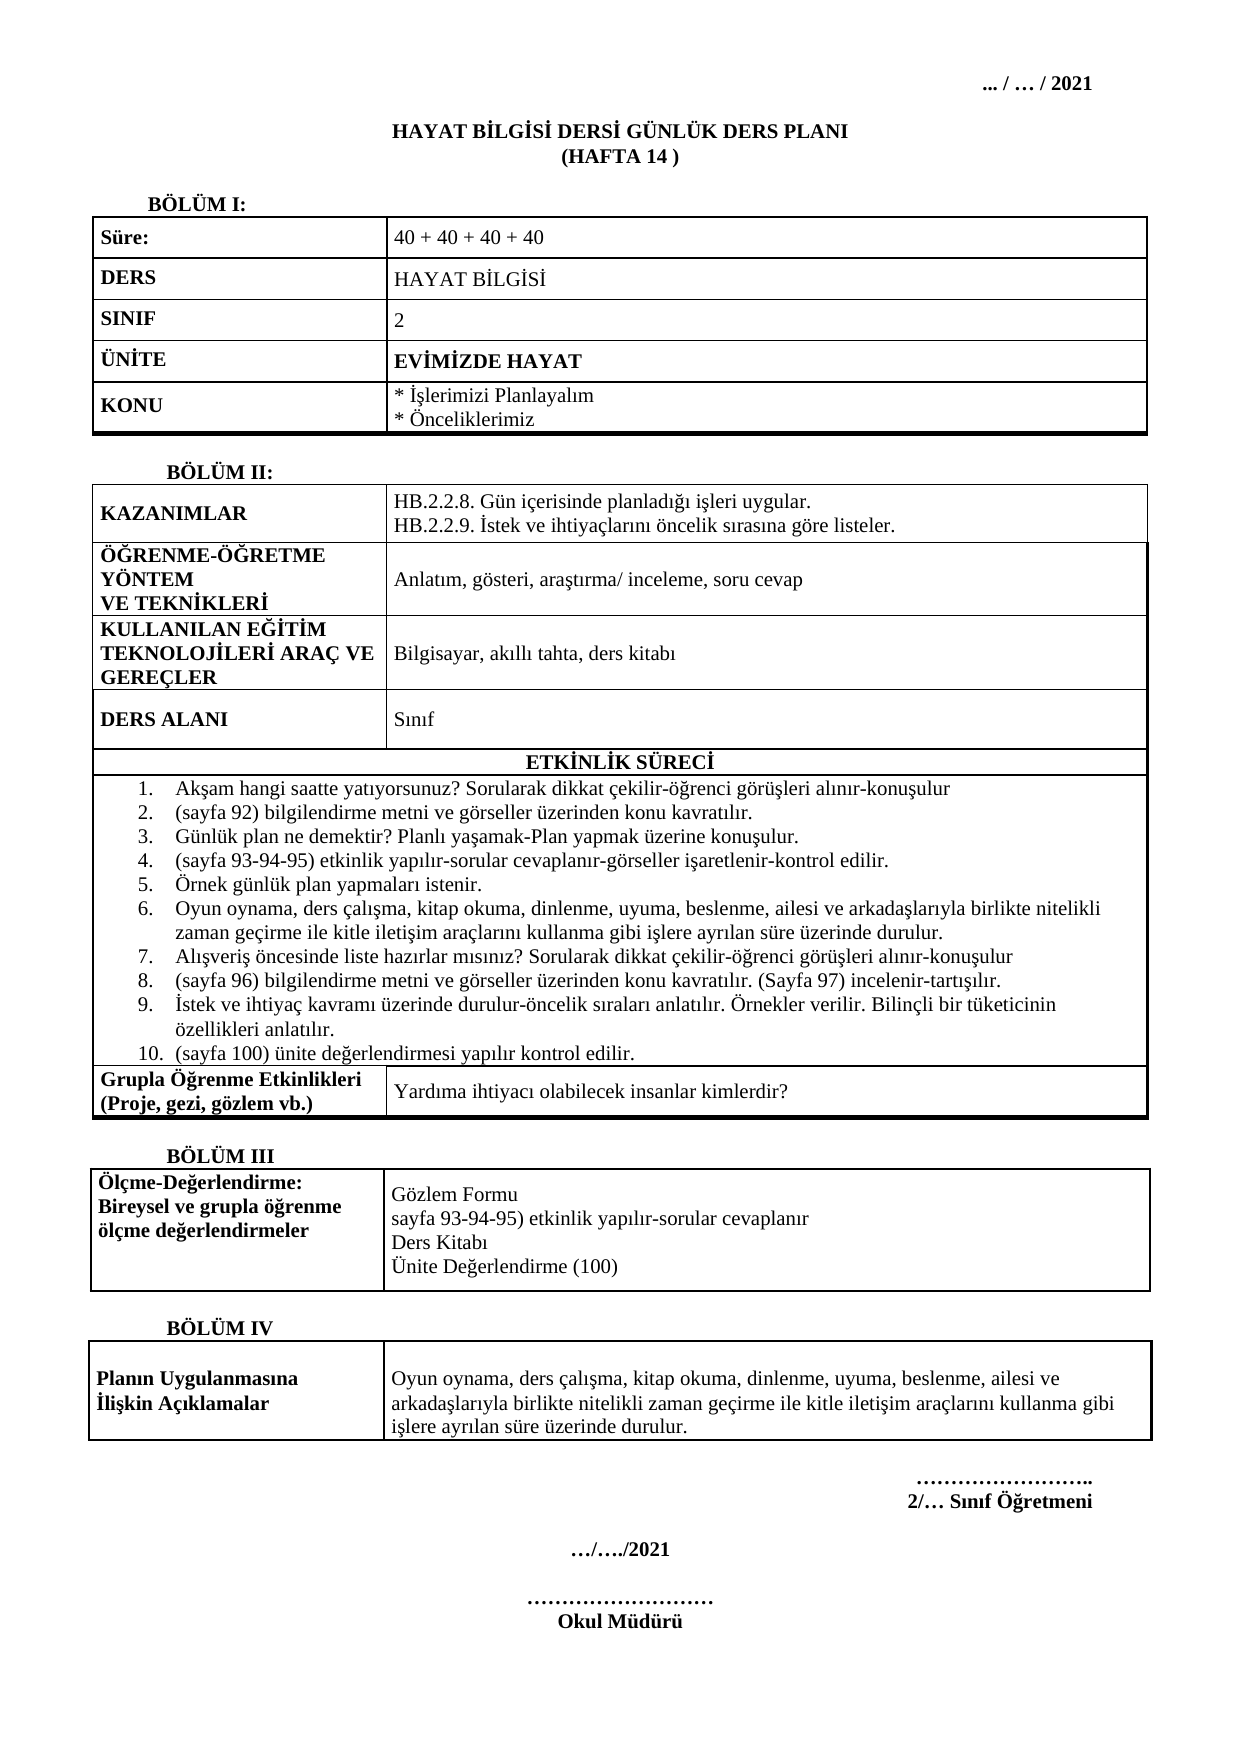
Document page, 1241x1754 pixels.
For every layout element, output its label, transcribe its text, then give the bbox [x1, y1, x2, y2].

subtitle BÖLÜM III [148, 1143, 1092, 1168]
table_cell DERS ALANI [94, 690, 386, 748]
table_cell ETKİNLİK SÜRECİ [94, 750, 1146, 774]
table_header Gözlem Formu sayfa 93-94-95) etkinlik yapılır-sorular cevaplanır Ders Kitabı Ünite Değerlendirme (100) [385, 1170, 1149, 1290]
table_header Oyun oynama, ders çalışma, kitap okuma, dinlenme, uyuma, beslenme, ailesi ve arkadaşlarıyla birlikte nitelikli zaman geçirme ile kitle iletişim araçlarını kullanma gibi işlere ayrılan süre üzerinde durulur. [385, 1342, 1150, 1438]
table_cell Yardıma ihtiyacı olabilecek insanlar kimlerdir? [387, 1067, 1146, 1115]
table_header Ölçme-Değerlendirme: Bireysel ve grupla öğrenme ölçme değerlendirmeler [92, 1170, 383, 1290]
table_cell Grupla Öğrenme Etkinlikleri (Proje, gezi, gözlem vb.) [94, 1066, 386, 1115]
text HAYAT BİLGİSİ DERSİ GÜNLÜK DERS PLANI [148, 119, 1092, 143]
subtitle BÖLÜM IV [148, 1316, 1092, 1340]
table_cell KONU [94, 383, 386, 431]
table_header 40 + 40 + 40 + 40 [388, 218, 1146, 257]
table_cell SINIF [94, 300, 386, 340]
table_cell Bilgisayar, akıllı tahta, ders kitabı [387, 616, 1146, 689]
table_cell Sınıf [387, 690, 1146, 748]
text …/…./2021 [148, 1537, 1092, 1561]
table_header Planın Uygulanmasına İlişkin Açıklamalar [90, 1342, 383, 1438]
text BÖLÜM I: [148, 192, 1092, 216]
text …………………….. [148, 1465, 1092, 1489]
table_cell DERS [94, 259, 386, 298]
table_cell 2 [388, 300, 1146, 340]
table_cell HAYAT BİLGİSİ [388, 259, 1146, 298]
table_cell Akşam hangi saatte yatıyorsunuz? Sorularak dikkat çekilir-öğrenci görüşleri alınır-konuşulur (sayfa 92) bilgilendirme metni ve görseller üzerinden konu kavratılır. Günlük plan ne demektir? Planlı yaşamak-Plan yapmak üzerine konuşulur. (sayfa 93-94-95) etkinlik yapılır-sorular cevaplanır-görseller işaretlenir-kontrol edilir. Örnek günlük plan yapmaları istenir. Oyun oynama, ders çalışma, kitap okuma, dinlenme, uyuma, beslenme, ailesi ve arkadaşlarıyla birlikte nitelikli zaman geçirme ile kitle iletişim araçlarını kullanma gibi işlere ayrılan süre üzerinde durulur. Alışveriş öncesinde liste hazırlar mısınız? Sorularak dikkat çekilir-öğrenci görüşleri alınır-konuşulur (sayfa 96) bilgilendirme metni ve görseller üzerinden konu kavratılır. (Sayfa 97) incelenir-tartışılır. İstek ve ihtiyaç kavramı üzerinde durulur-öncelik sıraları anlatılır. Örnekler verilir. Bilinçli bir tüketicinin özellikleri anlatılır. (sayfa 100) ünite değerlendirmesi yapılır kontrol edilir. [94, 776, 1146, 1064]
table_header KAZANIMLAR [93, 485, 386, 542]
table_cell ÜNİTE [94, 341, 386, 381]
text Okul Müdürü [148, 1609, 1092, 1633]
table_cell * İşlerimizi Planlayalım * Önceliklerimiz [388, 383, 1146, 431]
text (HAFTA 14 ) [148, 143, 1092, 168]
text BÖLÜM II: [148, 459, 1092, 484]
text ... / … / 2021 [148, 71, 1092, 95]
table_header HB.2.2.8. Gün içerisinde planladığı işleri uygular. HB.2.2.9. İstek ve ihtiyaçlarını öncelik sırasına göre listeler. [387, 485, 1147, 542]
text ……………………… [148, 1585, 1092, 1609]
table_header Süre: [94, 218, 386, 257]
table_cell EVİMİZDE HAYAT [388, 341, 1146, 381]
table_cell ÖĞRENME-ÖĞRETME YÖNTEM VE TEKNİKLERİ [93, 543, 386, 615]
table_cell KULLANILAN EĞİTİM TEKNOLOJİLERİ ARAÇ VE GEREÇLER [93, 616, 386, 689]
table_cell Anlatım, gösteri, araştırma/ inceleme, soru cevap [387, 543, 1146, 615]
text 2/… Sınıf Öğretmeni [148, 1489, 1092, 1513]
